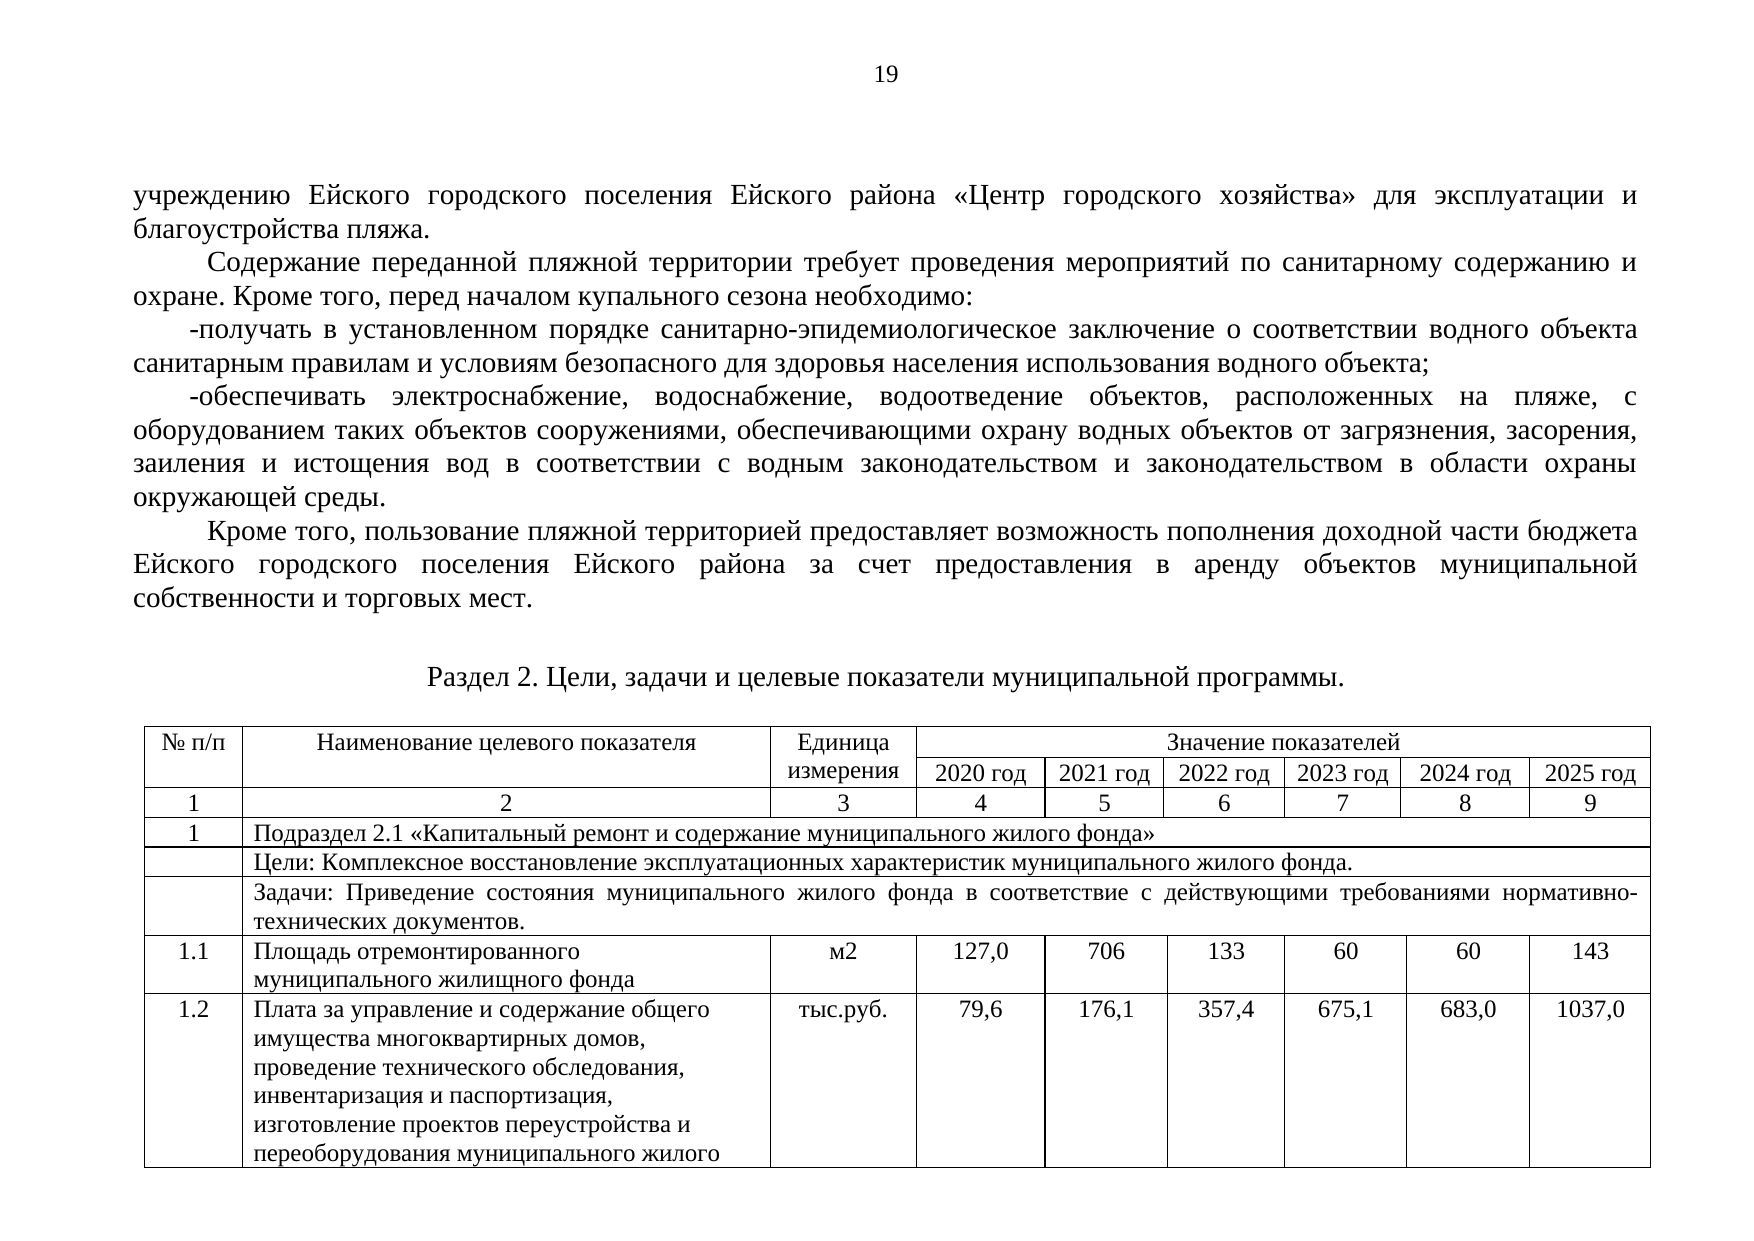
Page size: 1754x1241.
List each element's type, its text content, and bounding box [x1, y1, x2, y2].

table_cell 143 [1530, 936, 1650, 993]
table_cell 2 [243, 788, 770, 817]
table_header Наименование целевого показателя [243, 727, 770, 787]
table_cell 60 [1407, 936, 1529, 993]
text -получать в установленном порядке санитарно-эпидемиологическое заключение о соответствии водного объекта санитарным правилам и условиям безопасного для здоровья населения использования водного объекта; [133, 311, 1639, 378]
table_cell 79,6 [917, 994, 1044, 1167]
table_header Единица измерения [771, 727, 916, 787]
table_cell 1.1 [145, 936, 242, 993]
table_cell м2 [771, 936, 916, 993]
table_cell 4 [917, 788, 1044, 817]
text Содержание переданной пляжной территории требует проведения мероприятий по санитарному содержанию и охране. Кроме того, перед началом купального сезона необходимо: [133, 244, 1639, 311]
table_cell тыс.руб. [771, 994, 916, 1167]
text Раздел 2. Цели, задачи и целевые показатели муниципальной программы. [133, 659, 1639, 692]
table_cell 2020 год [917, 758, 1044, 787]
table_cell 1.2 [145, 994, 242, 1167]
table_cell 9 [1530, 788, 1650, 817]
table_cell 8 [1401, 788, 1529, 817]
table_cell 2021 год [1046, 758, 1163, 787]
table_cell 675,1 [1285, 994, 1406, 1167]
table_cell 2025 год [1530, 758, 1650, 787]
table_cell 5 [1046, 788, 1163, 817]
table_cell 357,4 [1168, 994, 1284, 1167]
table_cell 6 [1164, 788, 1284, 817]
table_cell 2024 год [1401, 758, 1529, 787]
table_cell 1037,0 [1530, 994, 1650, 1167]
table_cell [243, 994, 770, 1167]
table_header № п/п [145, 727, 242, 787]
table_cell 706 [1046, 936, 1167, 993]
table_cell Подраздел 2.1 «Капитальный ремонт и содержание муниципального жилого фонда» [243, 818, 1650, 846]
table_cell Площадь отремонтированного муниципального жилищного фонда [243, 936, 770, 993]
table_header Значение показателей [917, 727, 1650, 757]
text Кроме того, пользование пляжной территорией предоставляет возможность пополнения доходной части бюджета Ейского городского поселения Ейского района за счет предоставления в аренду объектов муниципальной собственности и торговых мест. [133, 513, 1639, 613]
table_cell 1 [145, 788, 242, 817]
table_cell [145, 848, 242, 876]
table_cell 60 [1285, 936, 1406, 993]
table_cell 2022 год [1164, 758, 1284, 787]
table_cell 127,0 [917, 936, 1044, 993]
table_cell 1 [145, 818, 242, 846]
table_cell 2023 год [1285, 758, 1400, 787]
text -обеспечивать электроснабжение, водоснабжение, водоотведение объектов, расположенных на пляже, с оборудованием таких объектов сооружениями, обеспечивающими охрану водных объектов от загрязнения, засорения, заиления и истощения вод в соответствии с водным законодательством и законодательством в области охраны окружающей среды. [133, 378, 1639, 513]
table_cell Цели: Комплексное восстановление эксплуатационных характеристик муниципального жилого фонда. [243, 848, 1650, 876]
table_cell 176,1 [1046, 994, 1167, 1167]
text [133, 177, 1639, 244]
table_cell 3 [771, 788, 916, 817]
table_cell 133 [1168, 936, 1284, 993]
table_cell Задачи: Приведение состояния муниципального жилого фонда в соответствие с действующими требованиями нормативно-технических документов. [243, 877, 1650, 935]
table_cell 7 [1285, 788, 1400, 817]
table_cell [145, 877, 242, 935]
table_cell 683,0 [1407, 994, 1529, 1167]
